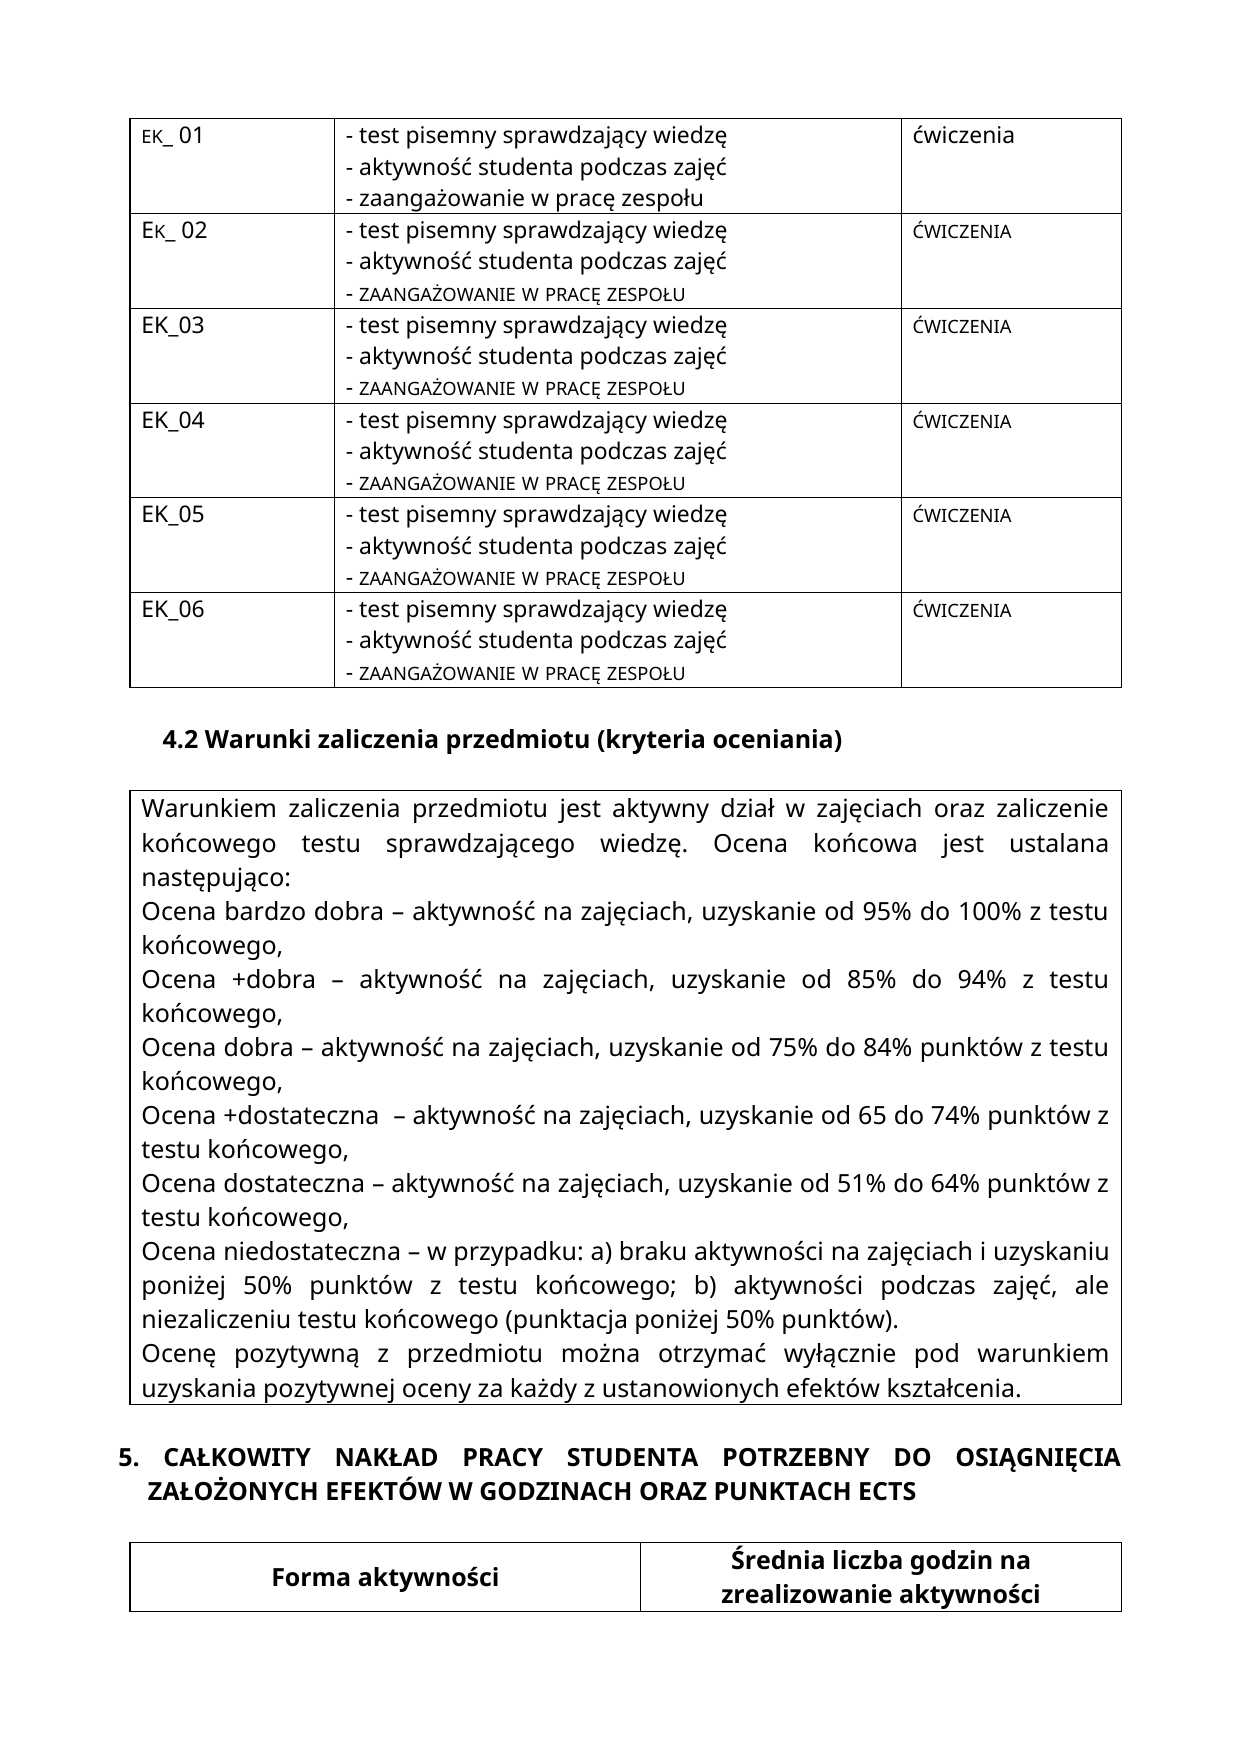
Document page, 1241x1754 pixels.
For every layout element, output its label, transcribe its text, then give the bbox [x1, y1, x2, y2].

text 5. CAŁKOWITY NAKŁAD PRACY STUDENTA POTRZEBNY DO OSIĄGNIĘCIA ZAŁOŻONYCH EFEKTÓW W GODZINACH ORAZ PUNKTACH ECTS [118, 1439, 1122, 1507]
table_cell EK_03 [131, 309, 334, 402]
table_cell EK_04 [131, 404, 334, 497]
text 4.2 Warunki zaliczenia przedmiotu (kryteria oceniania) [162, 722, 1122, 756]
table_cell ćwiczenia [902, 309, 1121, 402]
table_header Forma aktywności [131, 1543, 640, 1611]
table_cell ćwiczenia [902, 119, 1121, 213]
table_cell EK_05 [131, 498, 334, 592]
table_cell ek_ 01 [131, 119, 334, 213]
table_cell Ek_ 02 [131, 214, 334, 308]
table_cell - test pisemny sprawdzający wiedzę - aktywność studenta podczas zajęć - zaangażowanie w pracę zespołu [335, 214, 901, 308]
table_cell - test pisemny sprawdzający wiedzę - aktywność studenta podczas zajęć - zaangażowanie w pracę zespołu [335, 404, 901, 497]
table_cell - test pisemny sprawdzający wiedzę - aktywność studenta podczas zajęć - zaangażowanie w pracę zespołu [335, 593, 901, 687]
table_cell - test pisemny sprawdzający wiedzę - aktywność studenta podczas zajęć - zaangażowanie w pracę zespołu [335, 119, 901, 213]
table_cell ćwiczenia [902, 593, 1121, 687]
table_header Warunkiem zaliczenia przedmiotu jest aktywny dział w zajęciach oraz zaliczenie końcowego testu sprawdzającego wiedzę. Ocena końcowa jest ustalana następująco: Ocena bardzo dobra – aktywność na zajęciach, uzyskanie od 95% do 100% z testu końcowego, Ocena +dobra – aktywność na zajęciach, uzyskanie od 85% do 94% z testu końcowego, Ocena dobra – aktywność na zajęciach, uzyskanie od 75% do 84% punktów z testu końcowego, Ocena +dostateczna – aktywność na zajęciach, uzyskanie od 65 do 74% punktów z testu końcowego, Ocena dostateczna – aktywność na zajęciach, uzyskanie od 51% do 64% punktów z testu końcowego, Ocena niedostateczna – w przypadku: a) braku aktywności na zajęciach i uzyskaniu poniżej 50% punktów z testu końcowego; b) aktywności podczas zajęć, ale niezaliczeniu testu końcowego (punktacja poniżej 50% punktów). Ocenę pozytywną z przedmiotu można otrzymać wyłącznie pod warunkiem uzyskania pozytywnej oceny za każdy z ustanowionych efektów kształcenia. [131, 791, 1121, 1404]
table_cell - test pisemny sprawdzający wiedzę - aktywność studenta podczas zajęć - zaangażowanie w pracę zespołu [335, 498, 901, 592]
table_cell EK_06 [131, 593, 334, 687]
table_cell - test pisemny sprawdzający wiedzę - aktywność studenta podczas zajęć - zaangażowanie w pracę zespołu [335, 309, 901, 402]
table_cell ćwiczenia [902, 214, 1121, 308]
table_cell ćwiczenia [902, 498, 1121, 592]
table_cell ćwiczenia [902, 404, 1121, 497]
table_header Średnia liczba godzin na zrealizowanie aktywności [641, 1543, 1121, 1611]
